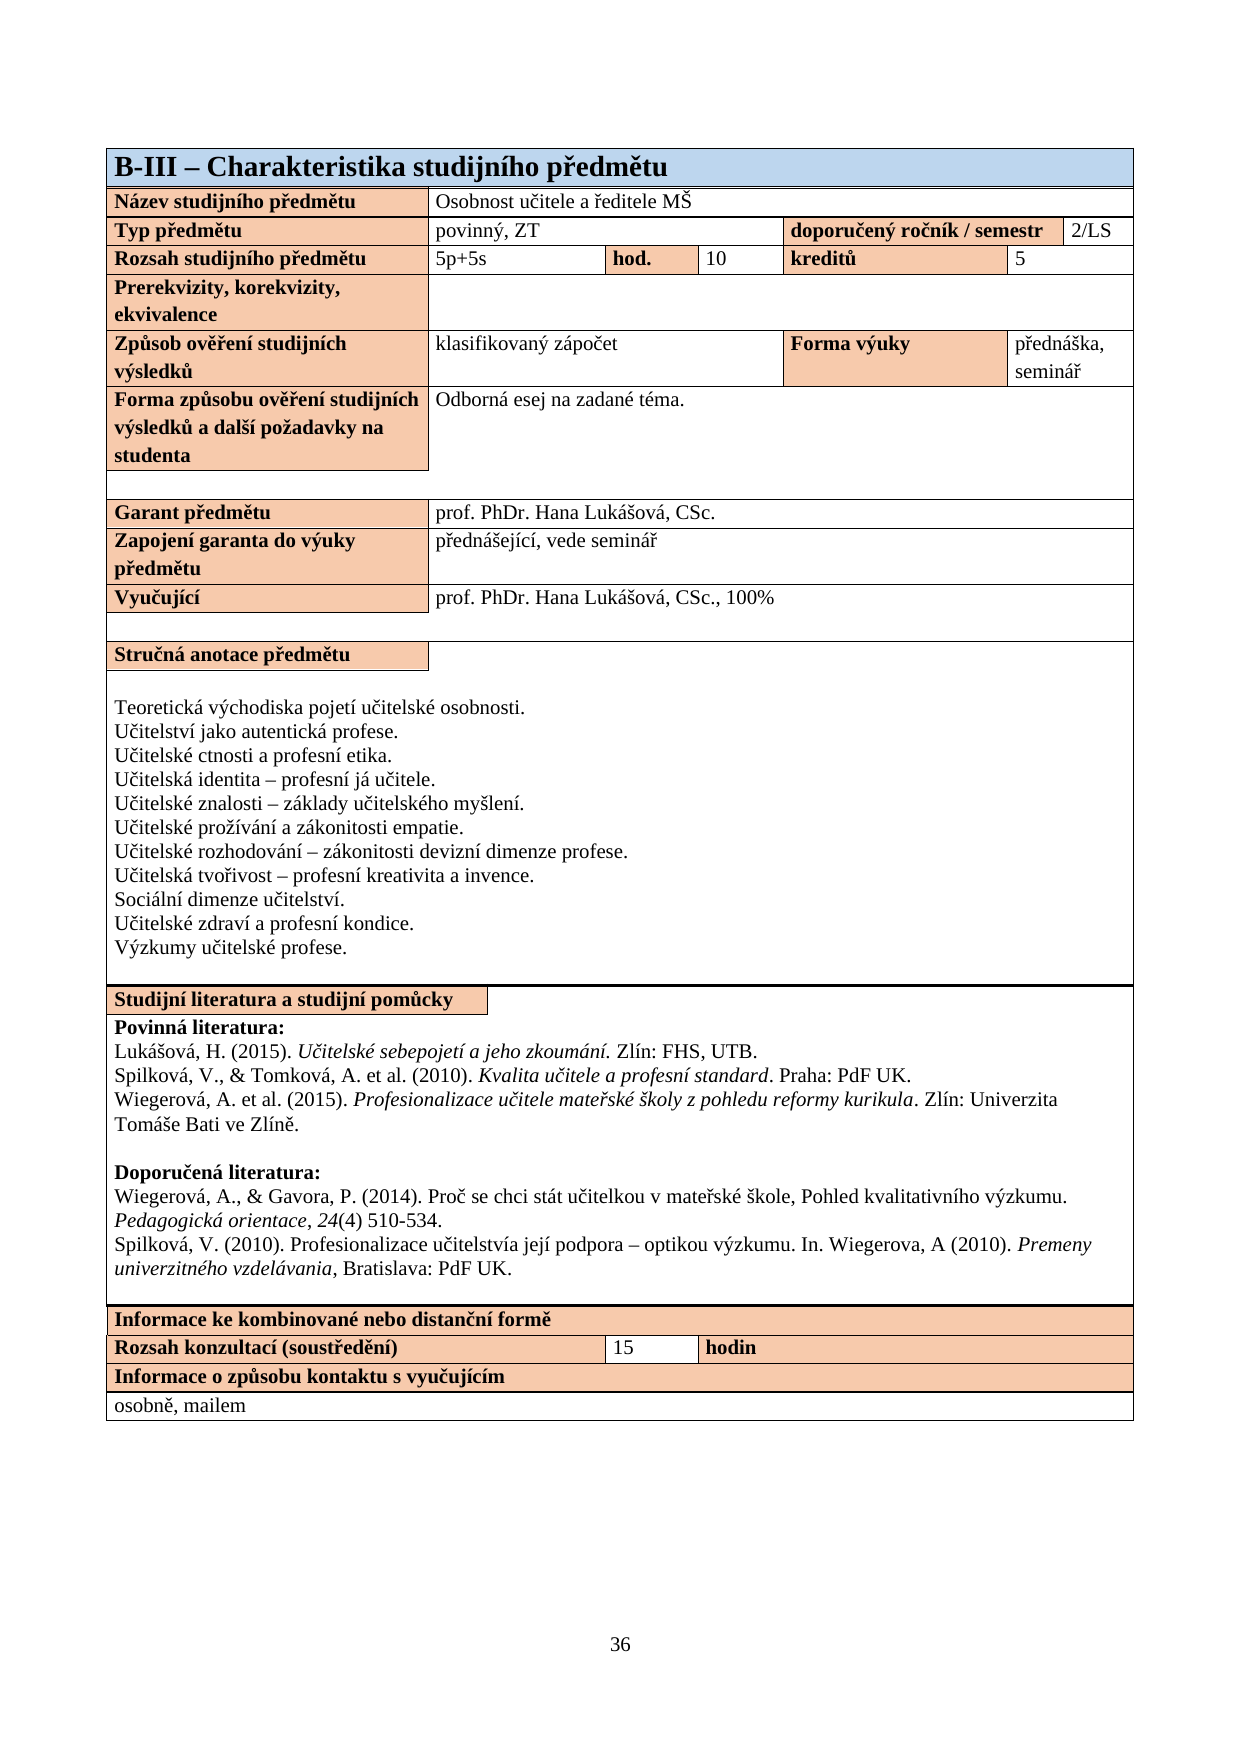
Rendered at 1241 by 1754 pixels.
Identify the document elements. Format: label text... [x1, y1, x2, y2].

table_cell kreditů [784, 246, 1007, 274]
table_cell Studijní literatura a studijní pomůcky [107, 987, 487, 1014]
table_cell Odborná esej na zadané téma. [429, 387, 1133, 470]
table_cell [488, 987, 1133, 1014]
table_cell přednášející, vede seminář [429, 529, 1133, 584]
table_cell přednáška, seminář [1008, 331, 1133, 386]
table_cell Rozsah studijního předmětu [107, 246, 428, 274]
table_cell hod. [606, 246, 698, 274]
table_cell Vyučující [107, 585, 428, 612]
table_cell Informace ke kombinované nebo distanční formě [108, 1307, 1133, 1335]
table_header B-III – Charakteristika studijního předmětu [107, 149, 1133, 186]
table_cell [429, 275, 1133, 330]
table_cell hodin [699, 1336, 1133, 1363]
table_cell Rozsah konzultací (soustředění) [107, 1336, 605, 1363]
table_cell 10 [699, 246, 783, 274]
table_cell Typ předmětu [107, 218, 428, 245]
table_cell 15 [606, 1336, 698, 1363]
table_cell Název studijního předmětu [107, 189, 428, 216]
table_cell Zapojení garanta do výuky předmětu [107, 529, 428, 584]
table_cell povinný, ZT [429, 218, 783, 245]
table_cell Prerekvizity, korekvizity, ekvivalence [107, 275, 428, 330]
table_cell prof. PhDr. Hana Lukášová, CSc. [429, 500, 1133, 527]
table_cell klasifikovaný zápočet [429, 331, 783, 386]
table_cell 5 [1008, 246, 1133, 274]
table_cell Garant předmětu [107, 500, 428, 527]
table_cell osobně, mailem [107, 1393, 1133, 1420]
table_cell Způsob ověření studijních výsledků [107, 331, 428, 386]
table_cell Informace o způsobu kontaktu s vyučujícím [107, 1364, 1133, 1391]
table_cell [107, 470, 1133, 499]
table_cell prof. PhDr. Hana Lukášová, CSc., 100% [429, 585, 1133, 612]
table_cell Stručná anotace předmětu [107, 642, 428, 669]
table_cell Teoretická východiska pojetí učitelské osobnosti. Učitelství jako autentická profese. Učitelské ctnosti a profesní etika. Učitelská identita – profesní já učitele. Učitelské znalosti – základy učitelského myšlení. Učitelské prožívání a zákonitosti empatie. Učitelské rozhodování – zákonitosti devizní dimenze profese. Učitelská tvořivost – profesní kreativita a invence. Sociální dimenze učitelství. Učitelské zdraví a profesní kondice. Výzkumy učitelské profese. [107, 670, 1133, 983]
table_cell Forma způsobu ověření studijních výsledků a další požadavky na studenta [107, 387, 428, 470]
table_cell Povinná literatura: Lukášová, H. (2015). Učitelské sebepojetí a jeho zkoumání. Zlín: FHS, UTB. Spilková, V., & Tomková, A. et al. (2010). Kvalita učitele a profesní standard. Praha: PdF UK. Wiegerová, A. et al. (2015). Profesionalizace učitele mateřské školy z pohledu reformy kurikula. Zlín: Univerzita Tomáše Bati ve Zlíně. Doporučená literatura: Wiegerová, A., & Gavora, P. (2014). Proč se chci stát učitelkou v mateřské škole, Pohled kvalitativního výzkumu. Pedagogická orientace, 24(4) 510-534. Spilková, V. (2010). Profesionalizace učitelstvía její podpora – optikou výzkumu. In. Wiegerova, A (2010). Premeny univerzitného vzdelávania, Bratislava: PdF UK. [107, 1014, 1133, 1304]
table_cell doporučený ročník / semestr [784, 218, 1063, 245]
table_cell [107, 612, 1133, 641]
table_cell 2/LS [1064, 218, 1133, 245]
table_cell Forma výuky [784, 331, 1007, 386]
table_cell Osobnost učitele a ředitele MŠ [429, 189, 1133, 216]
table_cell [429, 642, 1133, 669]
table_cell 5p+5s [429, 246, 605, 274]
